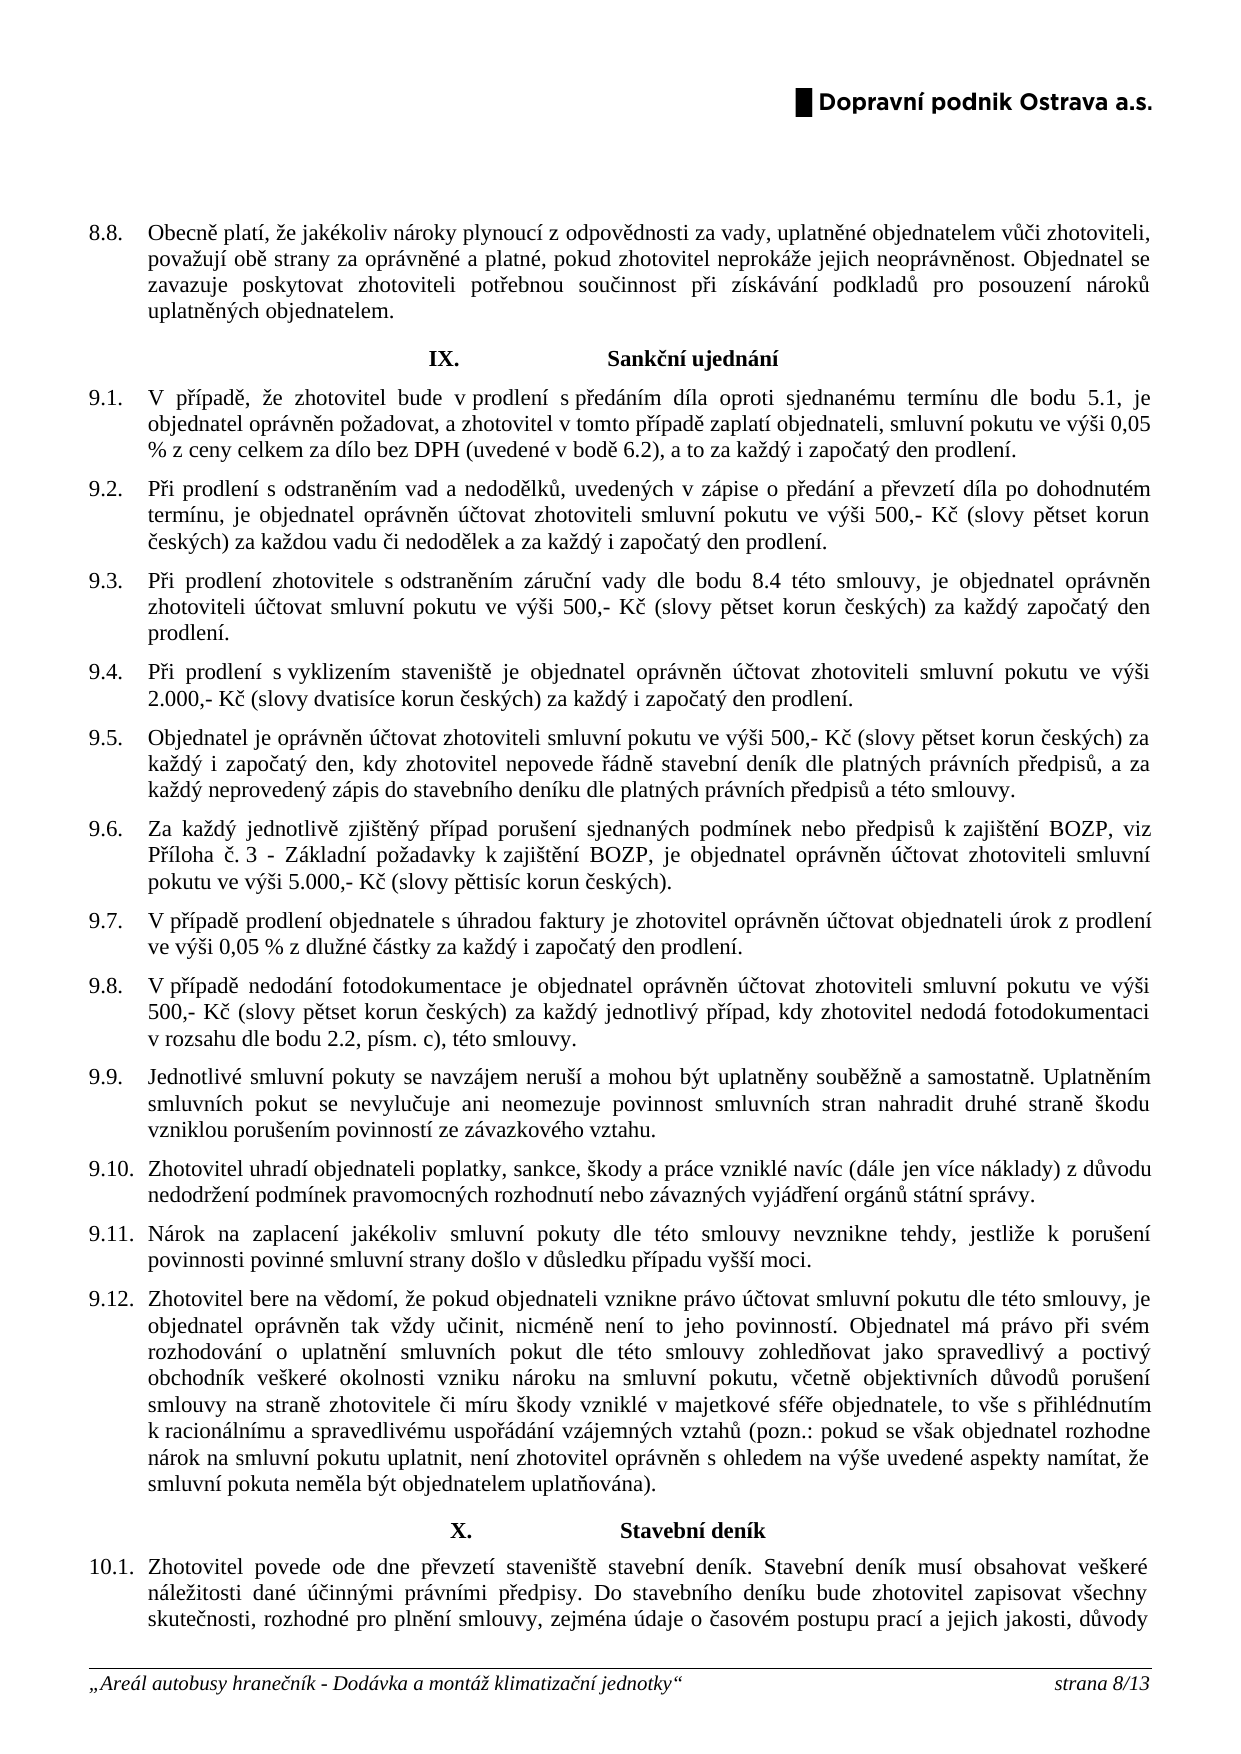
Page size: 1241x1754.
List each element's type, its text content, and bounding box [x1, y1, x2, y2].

list Jednotlivé smluvní pokuty se navzájem neruší a mohou být uplatněny souběžně a samostatně. Uplatněním smluvních pokut se nevylučuje ani neomezuje povinnost smluvních stran nahradit druhé straně škodu vzniklou porušením povinností ze závazkového vztahu. [89, 1063, 1152, 1142]
subtitle Sankční ujednání [89, 345, 1149, 371]
list V případě prodlení objednatele s úhradou faktury je zhotovitel oprávněn účtovat objednateli úrok z prodlení ve výši 0,05 % z dlužné částky za každý i započatý den prodlení. [89, 907, 1152, 959]
list V případě nedodání fotodokumentace je objednatel oprávněn účtovat zhotoviteli smluvní pokutu ve výši 500,- Kč (slovy pětset korun českých) za každý jednotlivý případ, kdy zhotovitel nedodá fotodokumentaci v rozsahu dle bodu 2.2, písm. c), této smlouvy. [89, 972, 1152, 1051]
list Za každý jednotlivě zjištěný případ porušení sjednaných podmínek nebo předpisů k zajištění BOZP, viz Příloha č. 3 - Základní požadavky k zajištění BOZP, je objednatel oprávněn účtovat zhotoviteli smluvní pokutu ve výši 5.000,- Kč (slovy pěttisíc korun českých). [89, 815, 1152, 894]
list Při prodlení s vyklizením staveniště je objednatel oprávněn účtovat zhotoviteli smluvní pokutu ve výši 2.000,- Kč (slovy dvatisíce korun českých) za každý i započatý den prodlení. [89, 658, 1152, 711]
list Při prodlení s odstraněním vad a nedodělků, uvedených v zápise o předání a převzetí díla po dohodnutém termínu, je objednatel oprávněn účtovat zhotoviteli smluvní pokutu ve výši 500,- Kč (slovy pětset korun českých) za každou vadu či nedodělek a za každý i započatý den prodlení. [89, 475, 1152, 554]
picture [795, 88, 1152, 117]
list Zhotovitel bere na vědomí, že pokud objednateli vznikne právo účtovat smluvní pokutu dle této smlouvy, je objednatel oprávněn tak vždy učinit, nicméně není to jeho povinností. Objednatel má právo při svém rozhodování o uplatnění smluvních pokut dle této smlouvy zohledňovat jako spravedlivý a poctivý obchodník veškeré okolnosti vzniku nároku na smluvní pokutu, včetně objektivních důvodů porušení smlouvy na straně zhotovitele či míru škody vzniklé v majetkové sféře objednatele, to vše s přihlédnutím k racionálnímu a spravedlivému uspořádání vzájemných vztahů (pozn.: pokud se však objednatel rozhodne nárok na smluvní pokutu uplatnit, není zhotovitel oprávněn s ohledem na výše uvedené aspekty namítat, že smluvní pokuta neměla být objednatelem uplatňována). [89, 1285, 1152, 1496]
list Nárok na zaplacení jakékoliv smluvní pokuty dle této smlouvy nevznikne tehdy, jestliže k porušení povinnosti povinné smluvní strany došlo v důsledku případu vyšší moci. [89, 1220, 1152, 1273]
list V případě, že zhotovitel bude v prodlení s předáním díla oproti sjednanému termínu dle bodu 5.1, je objednatel oprávněn požadovat, a zhotovitel v tomto případě zaplatí objednateli, smluvní pokutu ve výši 0,05 % z ceny celkem za dílo bez DPH (uvedené v bodě 6.2), a to za každý i započatý den prodlení. [89, 384, 1152, 463]
list Objednatel je oprávněn účtovat zhotoviteli smluvní pokutu ve výši 500,- Kč (slovy pětset korun českých) za každý i započatý den, kdy zhotovitel nepovede řádně stavební deník dle platných právních předpisů, a za každý neprovedený zápis do stavebního deníku dle platných právních předpisů a této smlouvy. [89, 723, 1152, 803]
list Obecně platí, že jakékoliv nároky plynoucí z odpovědnosti za vady, uplatněné objednatelem vůči zhotoviteli, považují obě strany za oprávněné a platné, pokud zhotovitel neprokáže jejich neoprávněnost. Objednatel se zavazuje poskytovat zhotoviteli potřebnou součinnost při získávání podkladů pro posouzení nároků uplatněných objednatelem. [89, 218, 1152, 324]
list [89, 1553, 1149, 1632]
subtitle Stavební deník [89, 1517, 1149, 1543]
list Zhotovitel uhradí objednateli poplatky, sankce, škody a práce vzniklé navíc (dále jen více náklady) z důvodu nedodržení podmínek pravomocných rozhodnutí nebo závazných vyjádření orgánů státní správy. [89, 1155, 1152, 1208]
list Při prodlení zhotovitele s odstraněním záruční vady dle bodu 8.4 této smlouvy, je objednatel oprávněn zhotoviteli účtovat smluvní pokutu ve výši 500,- Kč (slovy pětset korun českých) za každý započatý den prodlení. [89, 567, 1152, 646]
